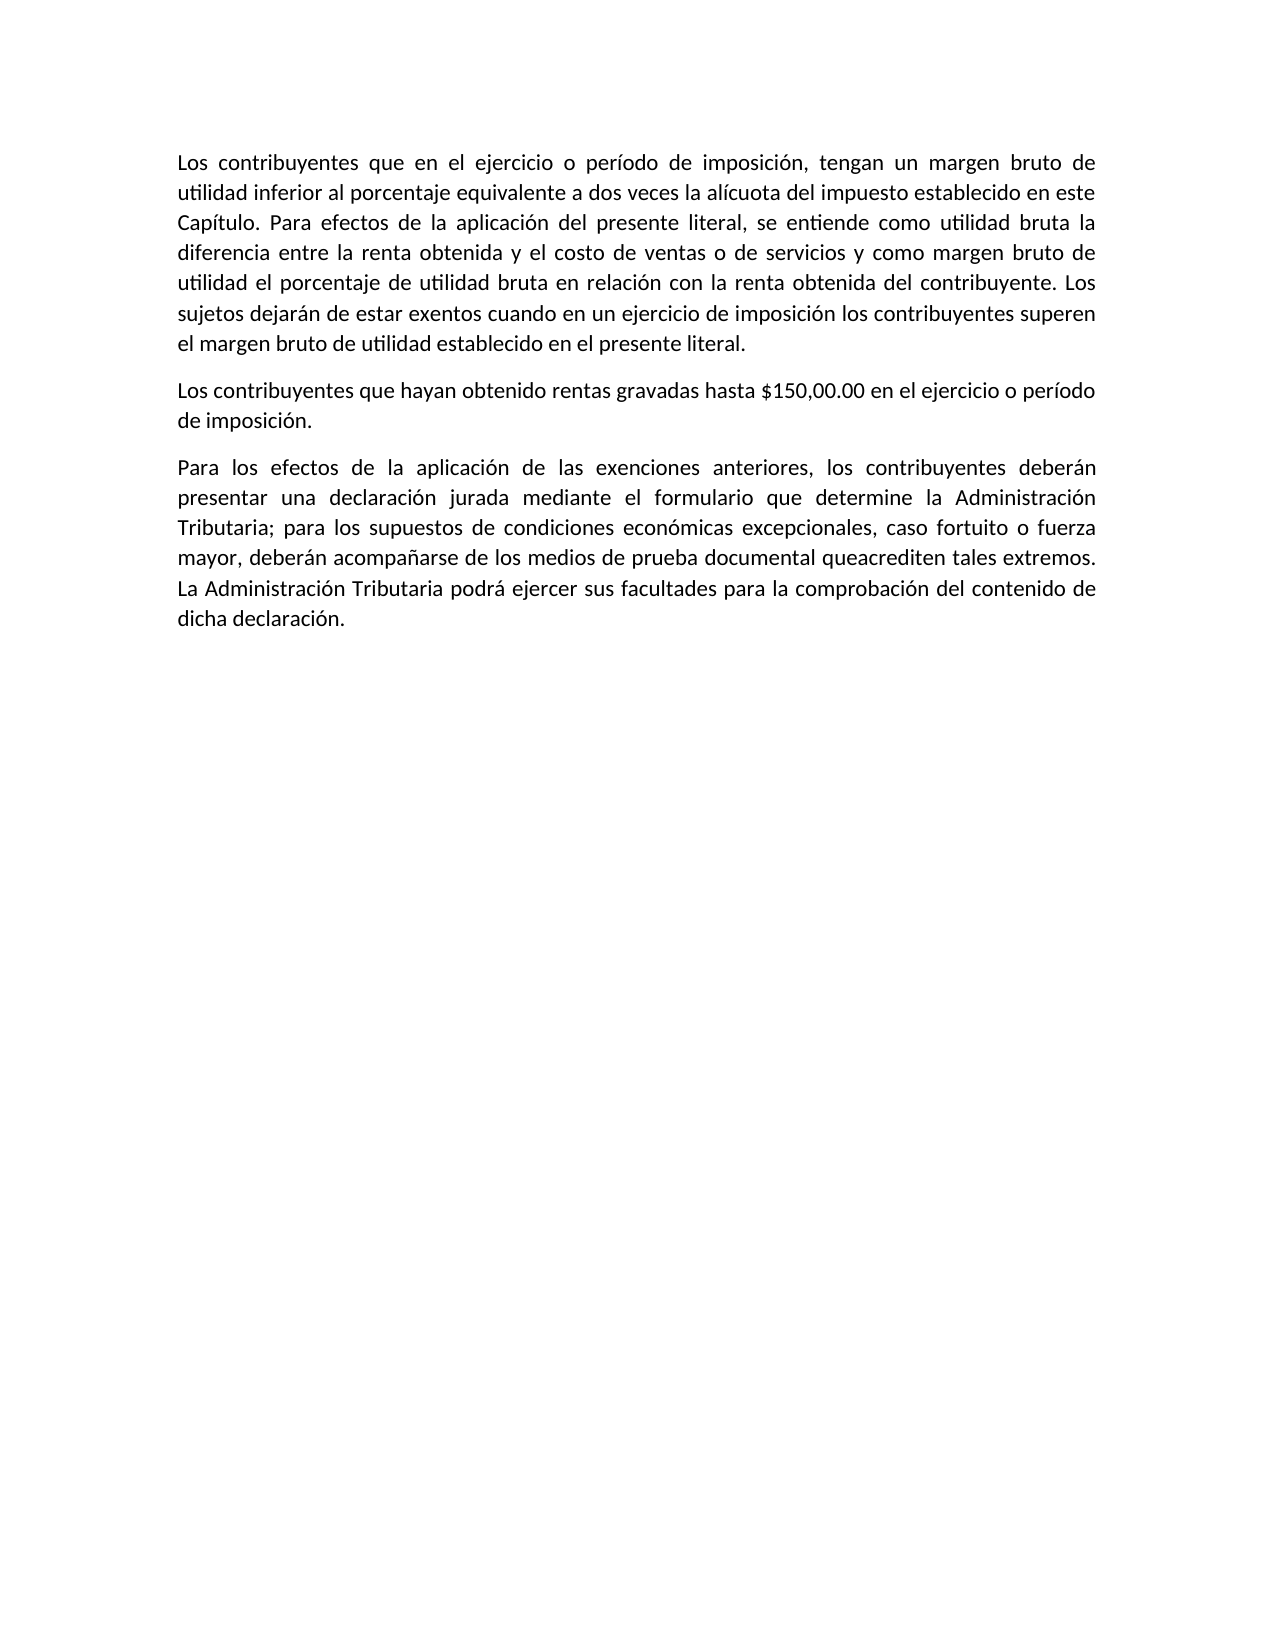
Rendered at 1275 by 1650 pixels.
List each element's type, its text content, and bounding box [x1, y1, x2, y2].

text Para los efectos de la aplicación de las exenciones anteriores, los contribuyentes deberán presentar una declaración jurada mediante el formulario que determine la Administración Tributaria; para los supuestos de condiciones económicas excepcionales, caso fortuito o fuerza mayor, deberán acompañarse de los medios de prueba documental queacrediten tales extremos. La Administración Tributaria podrá ejercer sus facultades para la comprobación del contenido de dicha declaración. [177, 453, 1098, 632]
text Los contribuyentes que hayan obtenido rentas gravadas hasta $150,00.00 en el ejercicio o período de imposición. [177, 376, 1098, 434]
text Los contribuyentes que en el ejercicio o período de imposición, tengan un margen bruto de utilidad inferior al porcentaje equivalente a dos veces la alícuota del impuesto establecido en este Capítulo. Para efectos de la aplicación del presente literal, se entiende como utilidad bruta la diferencia entre la renta obtenida y el costo de ventas o de servicios y como margen bruto de utilidad el porcentaje de utilidad bruta en relación con la renta obtenida del contribuyente. Los sujetos dejarán de estar exentos cuando en un ejercicio de imposición los contribuyentes superen el margen bruto de utilidad establecido en el presente literal. [177, 148, 1098, 357]
